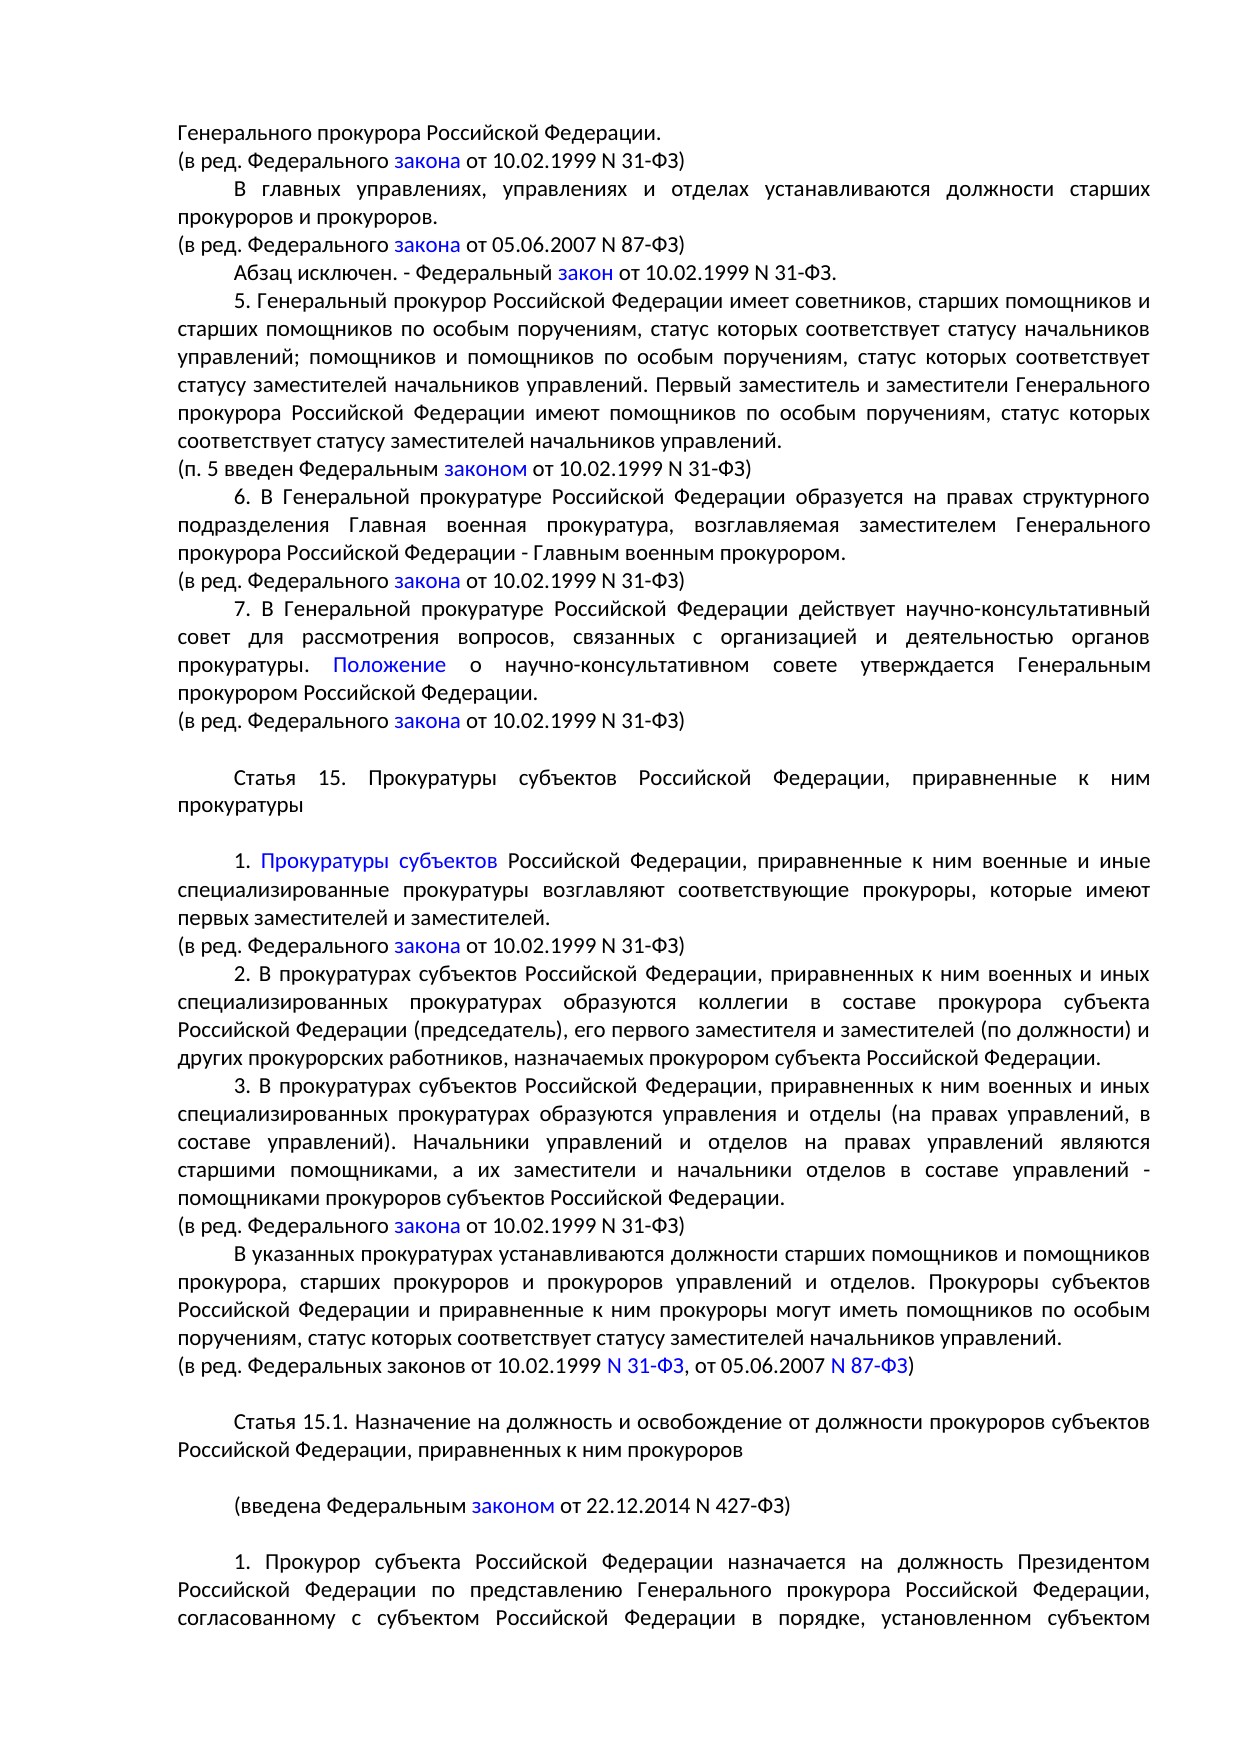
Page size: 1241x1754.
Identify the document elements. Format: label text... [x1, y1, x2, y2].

text В указанных прокуратурах устанавливаются должности старших помощников и помощников прокурора, старших прокуроров и прокуроров управлений и отделов. Прокуроры субъектов Российской Федерации и приравненные к ним прокуроры могут иметь помощников по особым поручениям, статус которых соответствует статусу заместителей начальников управлений. [177, 1239, 1152, 1351]
text 1. Прокуратуры субъектов Российской Федерации, приравненные к ним военные и иные специализированные прокуратуры возглавляют соответствующие прокуроры, которые имеют первых заместителей и заместителей. [177, 847, 1152, 931]
text 6. В Генеральной прокуратуре Российской Федерации образуется на правах структурного подразделения Главная военная прокуратура, возглавляемая заместителем Генерального прокурора Российской Федерации - Главным военным прокурором. [177, 482, 1152, 566]
text 7. В Генеральной прокуратуре Российской Федерации действует научно-консультативный совет для рассмотрения вопросов, связанных с организацией и деятельностью органов прокуратуры. Положение о научно-консультативном совете утверждается Генеральным прокурором Российской Федерации. [177, 594, 1152, 707]
text (в ред. Федерального закона от 10.02.1999 N 31-ФЗ) [177, 1211, 1152, 1239]
text (в ред. Федерального закона от 05.06.2007 N 87-ФЗ) [177, 230, 1152, 258]
text Статья 15. Прокуратуры субъектов Российской Федерации, приравненные к ним прокуратуры [177, 763, 1152, 819]
text (в ред. Федерального закона от 10.02.1999 N 31-ФЗ) [177, 707, 1152, 734]
text 2. В прокуратурах субъектов Российской Федерации, приравненных к ним военных и иных специализированных прокуратурах образуются коллегии в составе прокурора субъекта Российской Федерации (председатель), его первого заместителя и заместителей (по должности) и других прокурорских работников, назначаемых прокурором субъекта Российской Федерации. [177, 959, 1152, 1071]
text 3. В прокуратурах субъектов Российской Федерации, приравненных к ним военных и иных специализированных прокуратурах образуются управления и отделы (на правах управлений, в составе управлений). Начальники управлений и отделов на правах управлений являются старшими помощниками, а их заместители и начальники отделов в составе управлений - помощниками прокуроров субъектов Российской Федерации. [177, 1071, 1152, 1211]
text (п. 5 введен Федеральным законом от 10.02.1999 N 31-ФЗ) [177, 454, 1152, 482]
text (в ред. Федерального закона от 10.02.1999 N 31-ФЗ) [177, 931, 1152, 959]
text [177, 1547, 1152, 1631]
text (в ред. Федерального закона от 10.02.1999 N 31-ФЗ) [177, 146, 1152, 174]
text (в ред. Федеральных законов от 10.02.1999 N 31-ФЗ, от 05.06.2007 N 87-ФЗ) [177, 1351, 1152, 1379]
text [177, 118, 1152, 146]
text (в ред. Федерального закона от 10.02.1999 N 31-ФЗ) [177, 566, 1152, 594]
text Статья 15.1. Назначение на должность и освобождение от должности прокуроров субъектов Российской Федерации, приравненных к ним прокуроров [177, 1407, 1152, 1463]
text (введена Федеральным законом от 22.12.2014 N 427-ФЗ) [177, 1491, 1152, 1519]
text В главных управлениях, управлениях и отделах устанавливаются должности старших прокуроров и прокуроров. [177, 174, 1152, 230]
text Абзац исключен. - Федеральный закон от 10.02.1999 N 31-ФЗ. [177, 258, 1152, 286]
text 5. Генеральный прокурор Российской Федерации имеет советников, старших помощников и старших помощников по особым поручениям, статус которых соответствует статусу начальников управлений; помощников и помощников по особым поручениям, статус которых соответствует статусу заместителей начальников управлений. Первый заместитель и заместители Генерального прокурора Российской Федерации имеют помощников по особым поручениям, статус которых соответствует статусу заместителей начальников управлений. [177, 286, 1152, 454]
